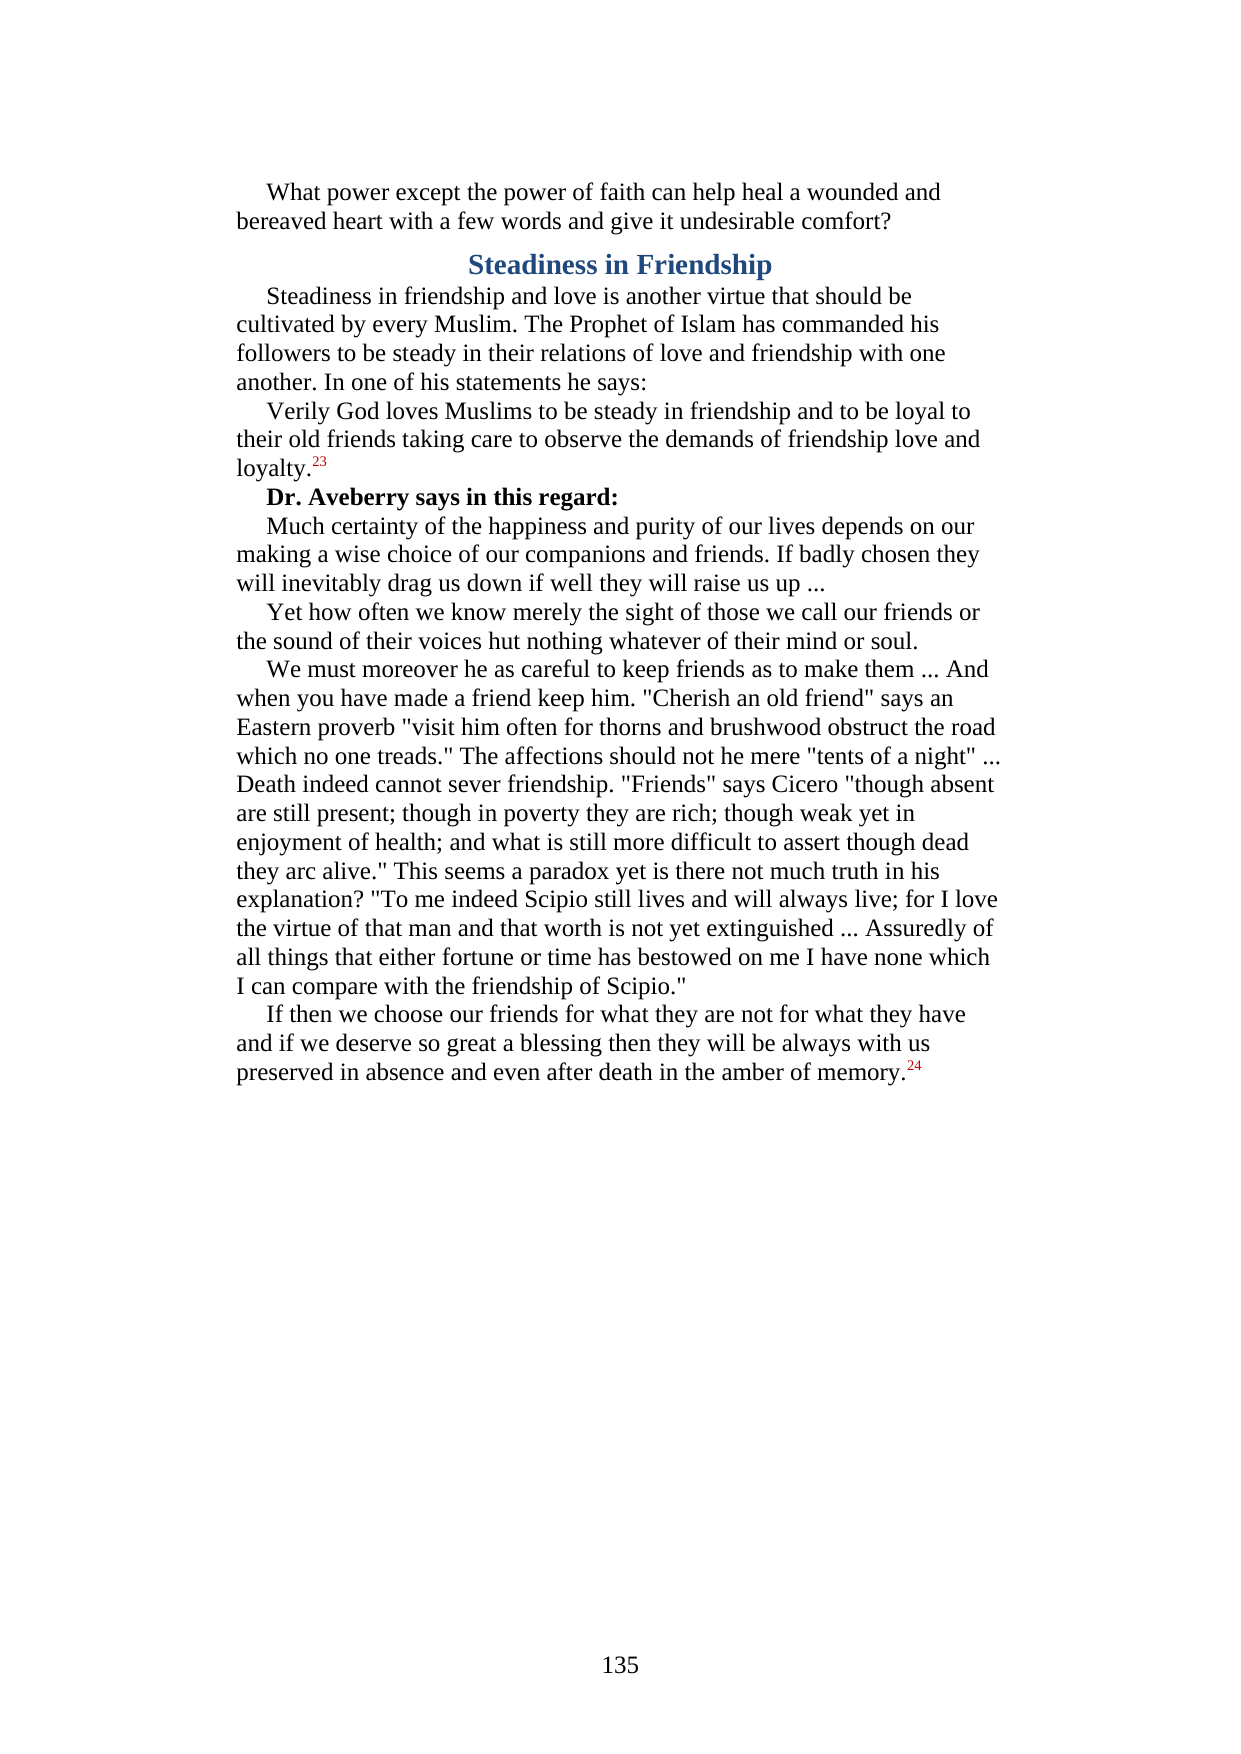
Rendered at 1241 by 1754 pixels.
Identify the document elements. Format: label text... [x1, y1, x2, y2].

text Yet how often we know merely the sight of those we call our friends or the sound of their voices hut nothing whatever of their mind or soul. [236, 597, 1004, 654]
text Much certainty of the happiness and purity of our lives depends on our making a wise choice of our companions and friends. If badly chosen they will inevitably drag us down if well they will raise us up ... [236, 511, 1004, 597]
text Dr. Aveberry says in this regard: [236, 482, 1004, 511]
text We must moreover he as careful to keep friends as to make them ... And when you have made a friend keep him. "Cherish an old friend" says an Eastern proverb "visit him often for thorns and brushwood obstruct the road which no one treads." The affections should not he mere "tents of a night" ... Death indeed cannot sever friendship. "Friends" says Cicero "though absent are still present; though in poverty they are rich; though weak yet in enjoyment of health; and what is still more difficult to assert though dead they arc alive." This seems a paradox yet is there not much truth in his explanation? "To me indeed Scipio still lives and will always live; for I love the virtue of that man and that worth is not yet extinguished ... Assuredly of all things that either fortune or time has bestowed on me I have none which I can compare with the friendship of Scipio." [236, 654, 1004, 999]
text What power except the power of faith can help heal a wounded and bereaved heart with a few words and give it undesirable comfort? [236, 177, 1004, 235]
text Verily God loves Muslims to be steady in friendship and to be loyal to their old friends taking care to observe the demands of friendship love and loyalty.23 [236, 396, 1004, 482]
text Steadiness in friendship and love is another virtue that should be cultivated by every Muslim. The Prophet of Islam has commanded his followers to be steady in their relations of love and friendship with one another. In one of his statements he says: [236, 281, 1004, 396]
subtitle Steadiness in Friendship [236, 247, 1004, 281]
text If then we choose our friends for what they are not for what they have and if we deserve so great a blessing then they will be always with us preserved in absence and even after death in the amber of memory.24 [236, 999, 1004, 1086]
